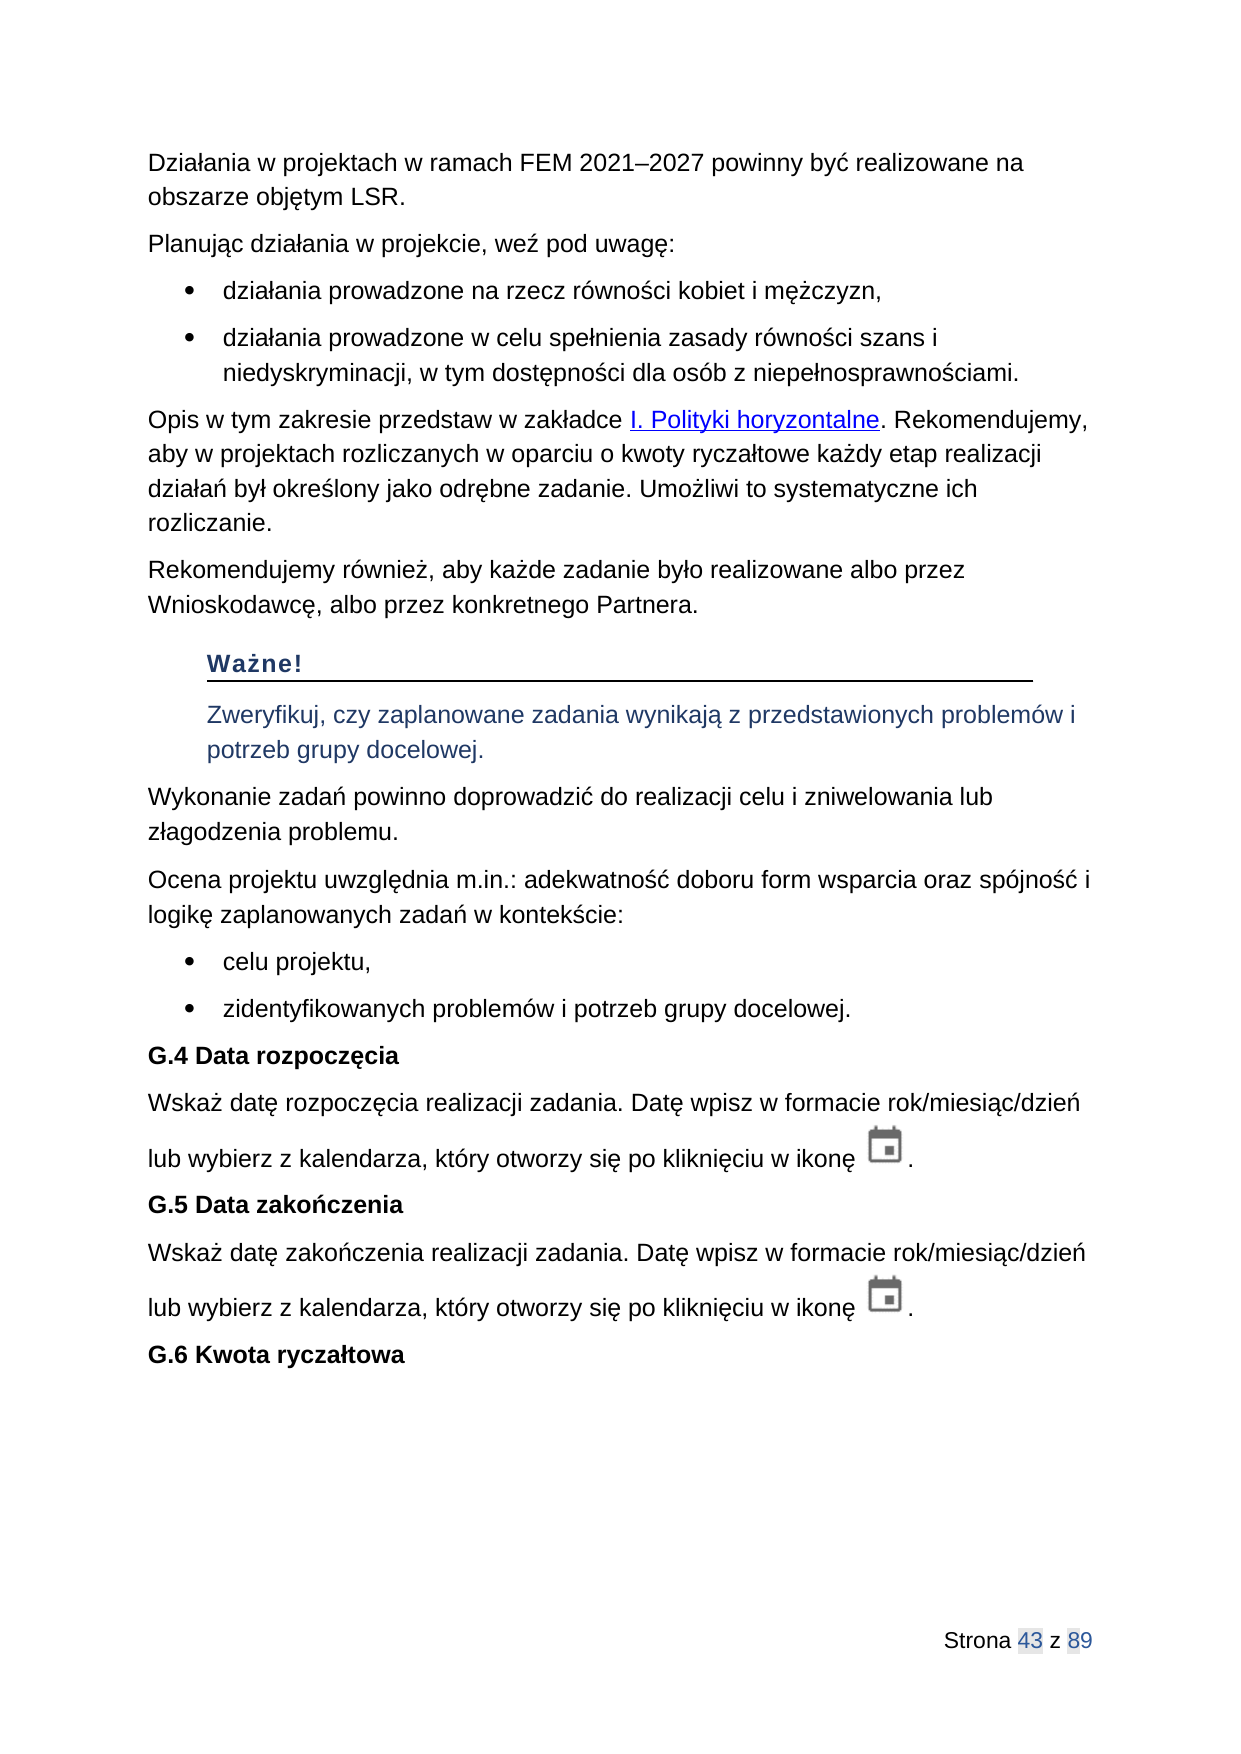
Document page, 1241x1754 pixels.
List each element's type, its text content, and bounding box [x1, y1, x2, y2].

text Zweryfikuj, czy zaplanowane zadania wynikają z przedstawionych problemów i potrzeb grupy docelowej. [207, 700, 1093, 763]
text Wskaż datę rozpoczęcia realizacji zadania. Datę wpisz w formacie rok/miesiąc/dzień lub wybierz z kalendarza, który otworzy się po kliknięciu w ikonę . [148, 1088, 1093, 1172]
subtitle Ważne! [207, 649, 1033, 680]
text Wskaż datę zakończenia realizacji zadania. Datę wpisz w formacie rok/miesiąc/dzień lub wybierz z kalendarza, który otworzy się po kliknięciu w ikonę . [148, 1237, 1093, 1322]
text Opis w tym zakresie przedstaw w zakładce I. Polityki horyzontalne. Rekomendujemy, aby w projektach rozliczanych w oparciu o kwoty ryczałtowe każdy etap realizacji działań był określony jako odrębne zadanie. Umożliwi to systematyczne ich rozliczanie. [148, 405, 1093, 537]
picture [863, 1122, 907, 1167]
list celu projektu, [185, 947, 1093, 976]
text Rekomendujemy również, aby każde zadanie było realizowane albo przez Wnioskodawcę, albo przez konkretnego Partnera. [148, 555, 1093, 618]
picture [863, 1271, 907, 1317]
text Ocena projektu uwzględnia m.in.: adekwatność doboru form wsparcia oraz spójność i logikę zaplanowanych zadań w kontekście: [148, 866, 1093, 929]
list działania prowadzone na rzecz równości kobiet i mężczyzn, [185, 276, 1093, 305]
text Działania w projektach w ramach FEM 2021–2027 powinny być realizowane na obszarze objętym LSR. [148, 148, 1093, 211]
text Wykonanie zadań powinno doprowadzić do realizacji celu i zniwelowania lub złagodzenia problemu. [148, 782, 1093, 847]
text Planując działania w projekcie, weź pod uwagę: [148, 229, 1093, 258]
text G.5 Data zakończenia [148, 1191, 1093, 1219]
text G.4 Data rozpoczęcia [148, 1041, 1093, 1070]
text G.6 Kwota ryczałtowa [148, 1340, 1093, 1369]
list działania prowadzone w celu spełnienia zasady równości szans i niedyskryminacji, w tym dostępności dla osób z niepełnosprawnościami. [185, 323, 1093, 386]
list zidentyfikowanych problemów i potrzeb grupy docelowej. [185, 994, 1093, 1023]
